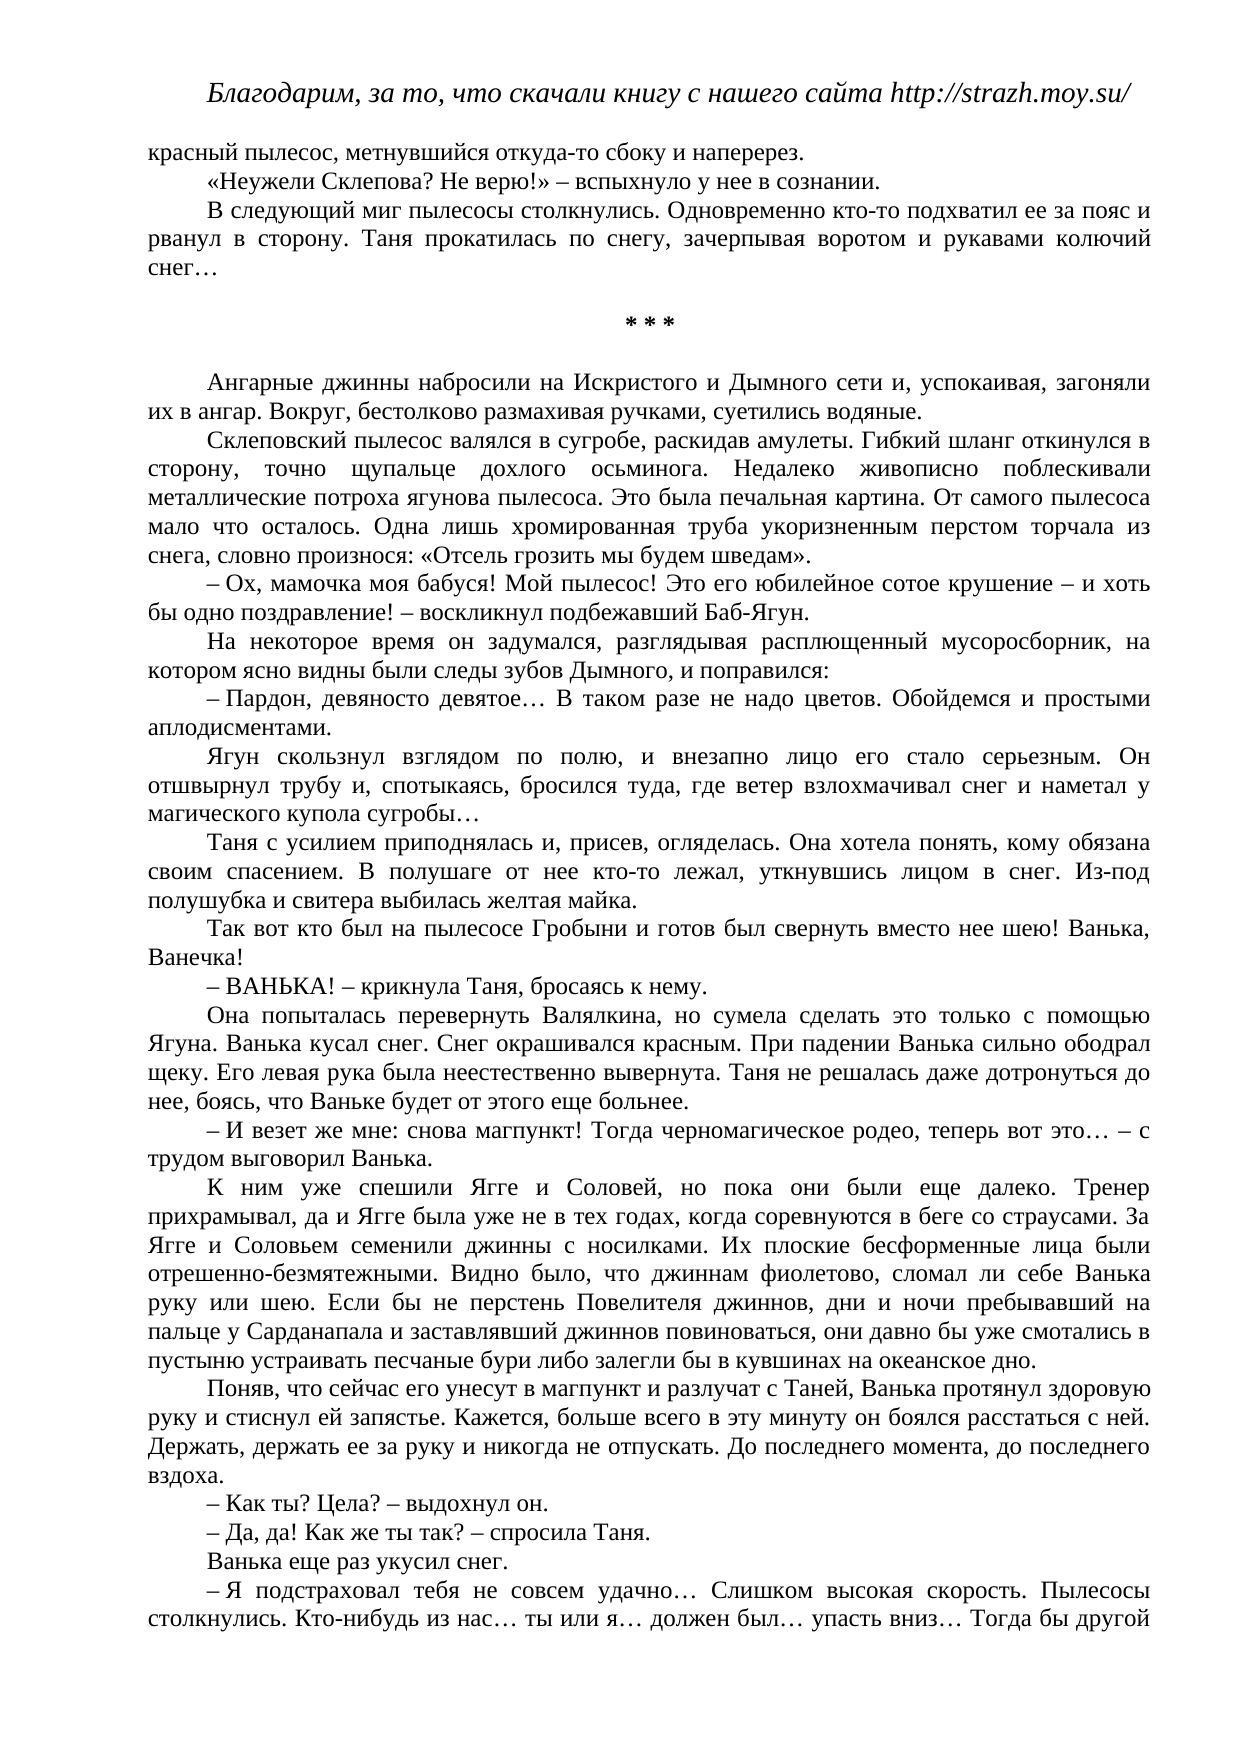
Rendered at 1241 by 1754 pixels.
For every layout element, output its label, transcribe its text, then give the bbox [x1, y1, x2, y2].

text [148, 1575, 1152, 1632]
text – ВАНЬКА! – крикнула Таня, бросаясь к нему. [148, 971, 1152, 1000]
text – И везет же мне: снова магпункт! Тогда черномагическое родео, теперь вот это… – с трудом выговорил Ванька. [148, 1115, 1152, 1172]
text Ягун скользнул взглядом по полю, и внезапно лицо его стало серьезным. Он отшвырнул трубу и, спотыкаясь, бросился туда, где ветер взлохмачивал снег и наметал у магического купола сугробы… [148, 741, 1152, 827]
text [148, 137, 1152, 166]
text Поняв, что сейчас его унесут в магпункт и разлучат с Таней, Ванька протянул здоровую руку и стиснул ей запястье. Кажется, больше всего в эту минуту он боялся расстаться с ней. Держать, держать ее за руку и никогда не отпускать. До последнего момента, до последнего вздоха. [148, 1373, 1152, 1488]
subtitle * * * [148, 310, 1152, 338]
text Ванька еще раз укусил снег. [148, 1546, 1152, 1575]
text – Ох, мамочка моя бабуся! Мой пылесос! Это его юбилейное сотое крушение – и хоть бы одно поздравление! – воскликнул подбежавший Баб-Ягун. [148, 568, 1152, 626]
text Склеповский пылесос валялся в сугробе, раскидав амулеты. Гибкий шланг откинулся в сторону, точно щупальце дохлого осьминога. Недалеко живописно поблескивали металлические потроха ягунова пылесоса. Это была печальная картина. От самого пылесоса мало что осталось. Одна лишь хромированная труба укоризненным перстом торчала из снега, словно произнося: «Отсель грозить мы будем шведам». [148, 425, 1152, 568]
text – Как ты? Цела? – выдохнул он. [148, 1488, 1152, 1517]
text «Неужели Склепова? Не верю!» – вспыхнуло у нее в сознании. [148, 166, 1152, 195]
text Таня с усилием приподнялась и, присев, огляделась. Она хотела понять, кому обязана своим спасением. В полушаге от нее кто-то лежал, уткнувшись лицом в снег. Из-под полушубка и свитера выбилась желтая майка. [148, 827, 1152, 913]
text В следующий миг пылесосы столкнулись. Одновременно кто-то подхватил ее за пояс и рванул в сторону. Таня прокатилась по снегу, зачерпывая воротом и рукавами колючий снег… [148, 195, 1152, 281]
text На некоторое время он задумался, разглядывая расплющенный мусоросборник, на котором ясно видны были следы зубов Дымного, и поправился: [148, 626, 1152, 683]
text – Пардон, девяносто девятое… В таком разе не надо цветов. Обойдемся и простыми аплодисментами. [148, 683, 1152, 741]
text К ним уже спешили Ягге и Соловей, но пока они были еще далеко. Тренер прихрамывал, да и Ягге была уже не в тех годах, когда соревнуются в беге со страусами. За Ягге и Соловьем семенили джинны с носилками. Их плоские бесформенные лица были отрешенно-безмятежными. Видно было, что джиннам фиолетово, сломал ли себе Ванька руку или шею. Если бы не перстень Повелителя джиннов, дни и ночи пребывавший на пальце у Сарданапала и заставлявший джиннов повиноваться, они давно бы уже смотались в пустыню устраивать песчаные бури либо залегли бы в кувшинах на океанское дно. [148, 1172, 1152, 1373]
text Так вот кто был на пылесосе Гробыни и готов был свернуть вместо нее шею! Ванька, Ванечка! [148, 913, 1152, 971]
text – Да, да! Как же ты так? – спросила Таня. [148, 1517, 1152, 1546]
text Она попыталась перевернуть Валялкина, но сумела сделать это только с помощью Ягуна. Ванька кусал снег. Снег окрашивался красным. При падении Ванька сильно ободрал щеку. Его левая рука была неестественно вывернута. Таня не решалась даже дотронуться до нее, боясь, что Ваньке будет от этого еще больнее. [148, 1000, 1152, 1115]
text Ангарные джинны набросили на Искристого и Дымного сети и, успокаивая, загоняли их в ангар. Вокруг, бестолково размахивая ручками, суетились водяные. [148, 367, 1152, 425]
